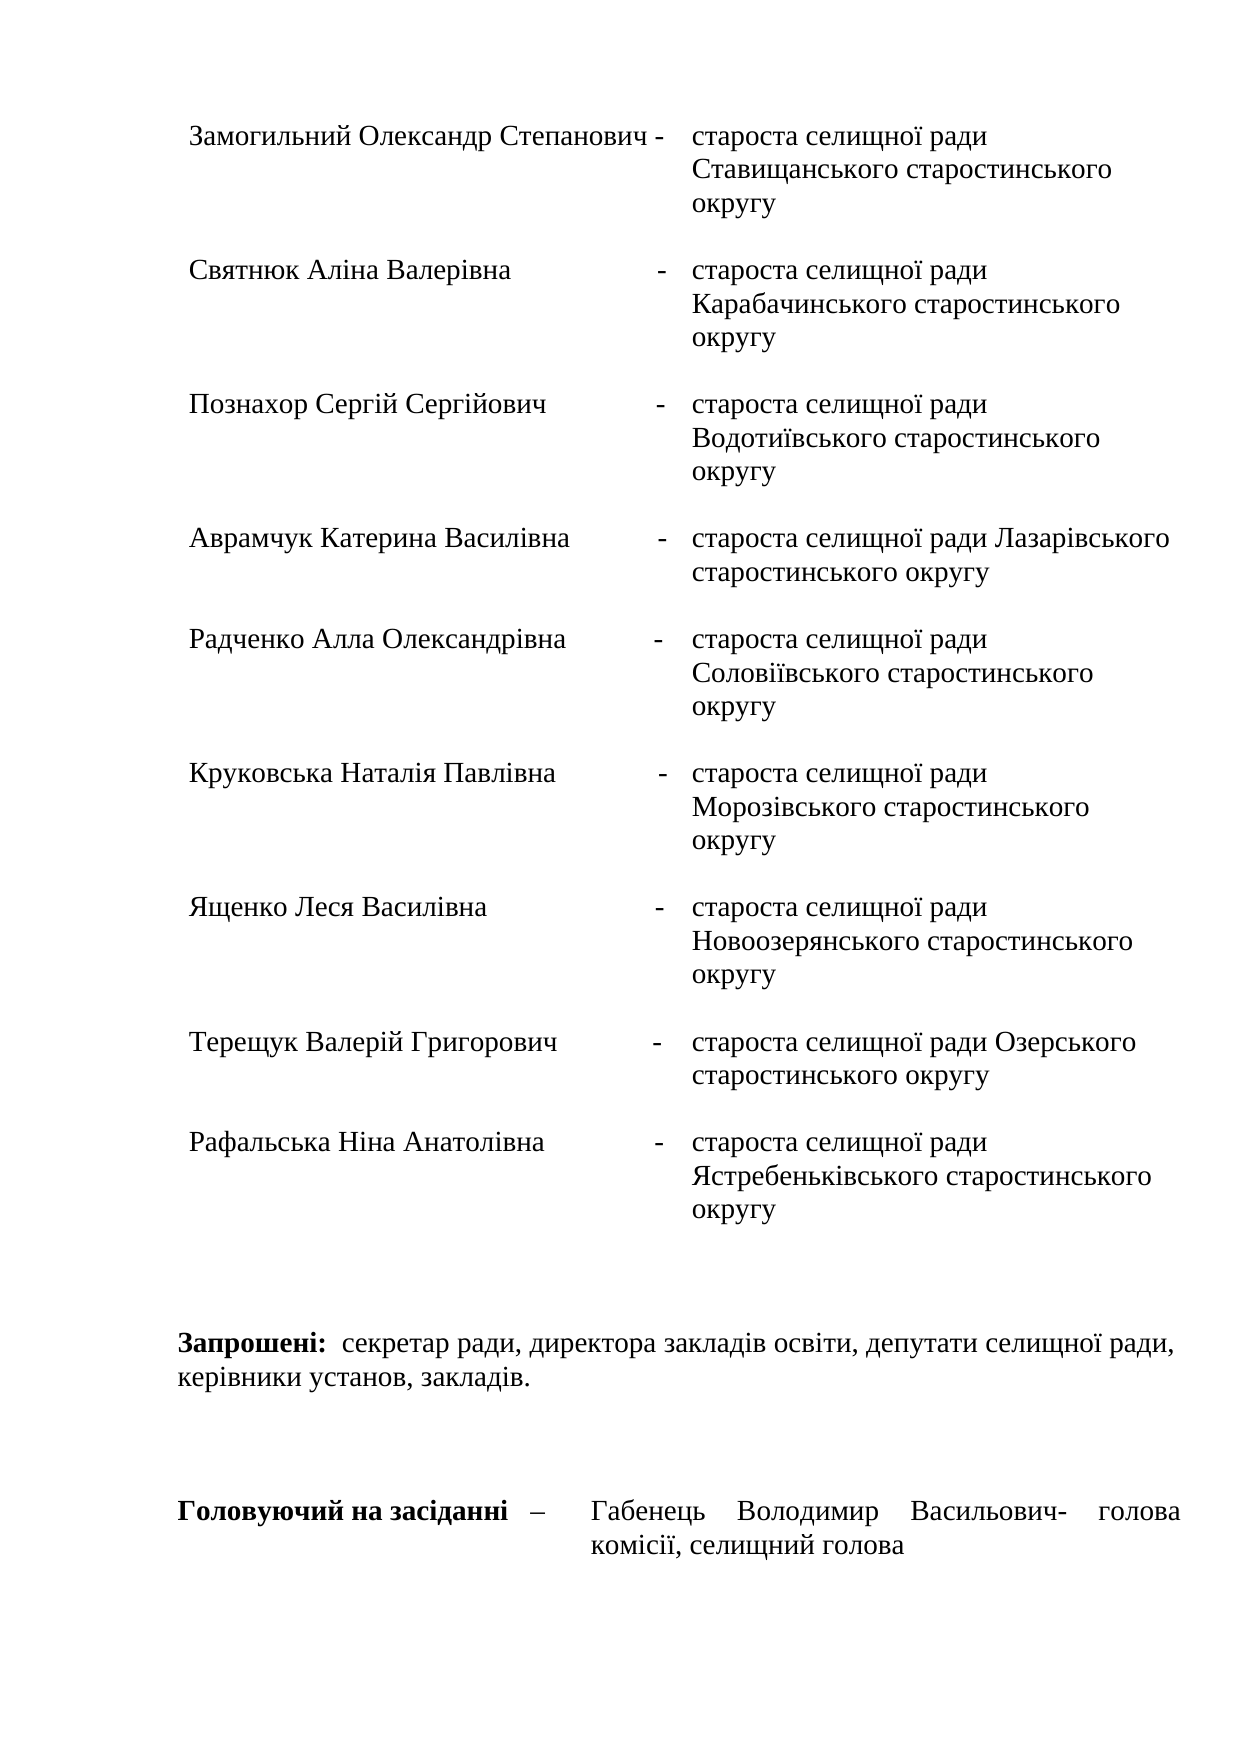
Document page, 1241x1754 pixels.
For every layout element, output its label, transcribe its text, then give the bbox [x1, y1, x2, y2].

text Головуючий на засіданні – Габенець Володимир Васильович- голова комісії, селищний голова [177, 1493, 1181, 1560]
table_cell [680, 118, 1184, 1326]
text керівники установ, закладів. [177, 1359, 1181, 1393]
text Запрошені: секретар ради, директора закладів освіти, депутати селищної ради, [177, 1326, 1181, 1359]
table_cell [177, 118, 680, 1326]
